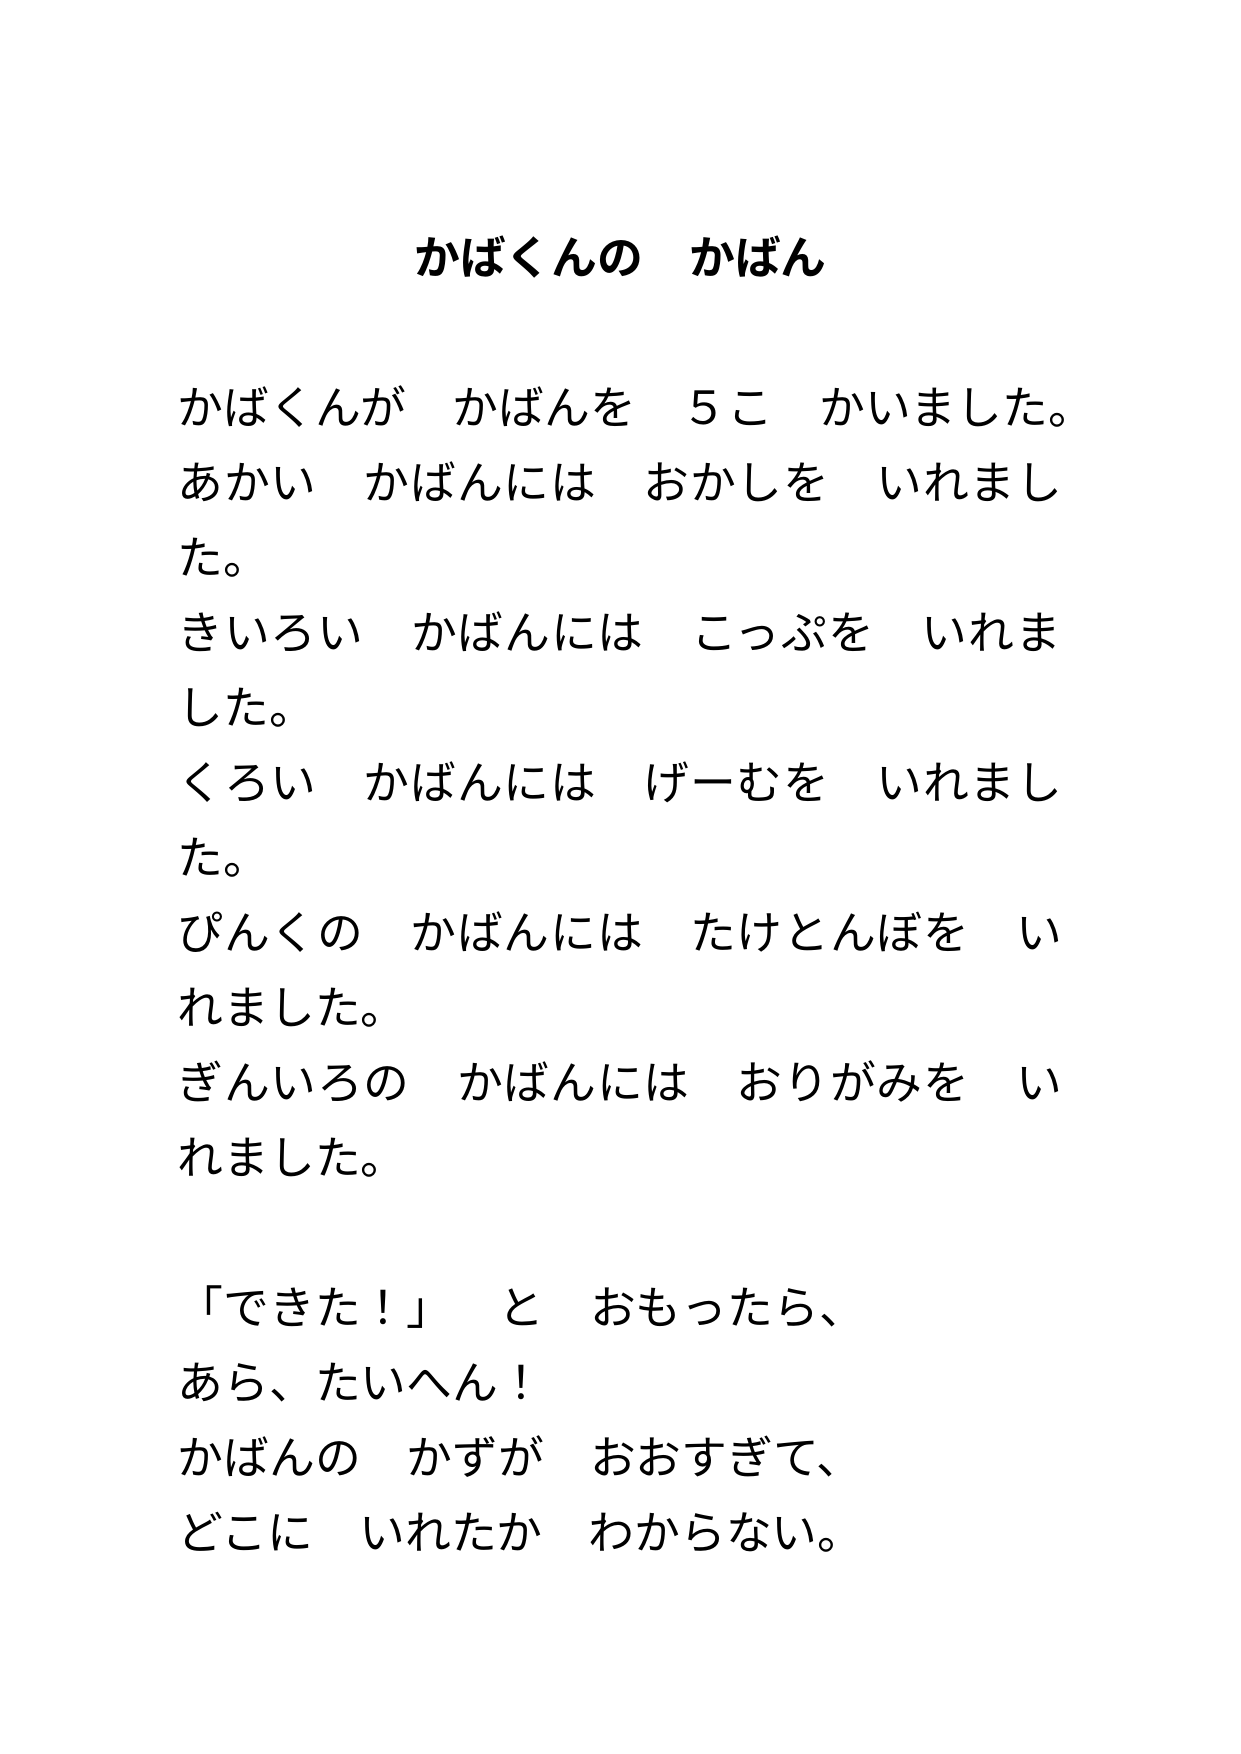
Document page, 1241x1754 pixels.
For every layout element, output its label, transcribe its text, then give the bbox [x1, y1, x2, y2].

text かばくんが かばんを ５こ かいました。 [177, 367, 1063, 442]
text くろい かばんには げーむを いれました。 [177, 742, 1063, 892]
text あかい かばんには おかしを いれました。 [177, 442, 1063, 592]
text かばんの かずが おおすぎて、 [177, 1417, 1063, 1492]
text かばくんの かばん [177, 217, 1063, 292]
text きいろい かばんには こっぷを いれました。 [177, 592, 1063, 742]
text ぴんくの かばんには たけとんぼを いれました。 [177, 892, 1063, 1042]
text 「できた！」 と おもったら、 [177, 1267, 1063, 1342]
text ぎんいろの かばんには おりがみを いれました。 [177, 1042, 1063, 1192]
text どこに いれたか わからない。 [177, 1492, 1063, 1567]
text あら、たいへん！ [177, 1342, 1063, 1417]
